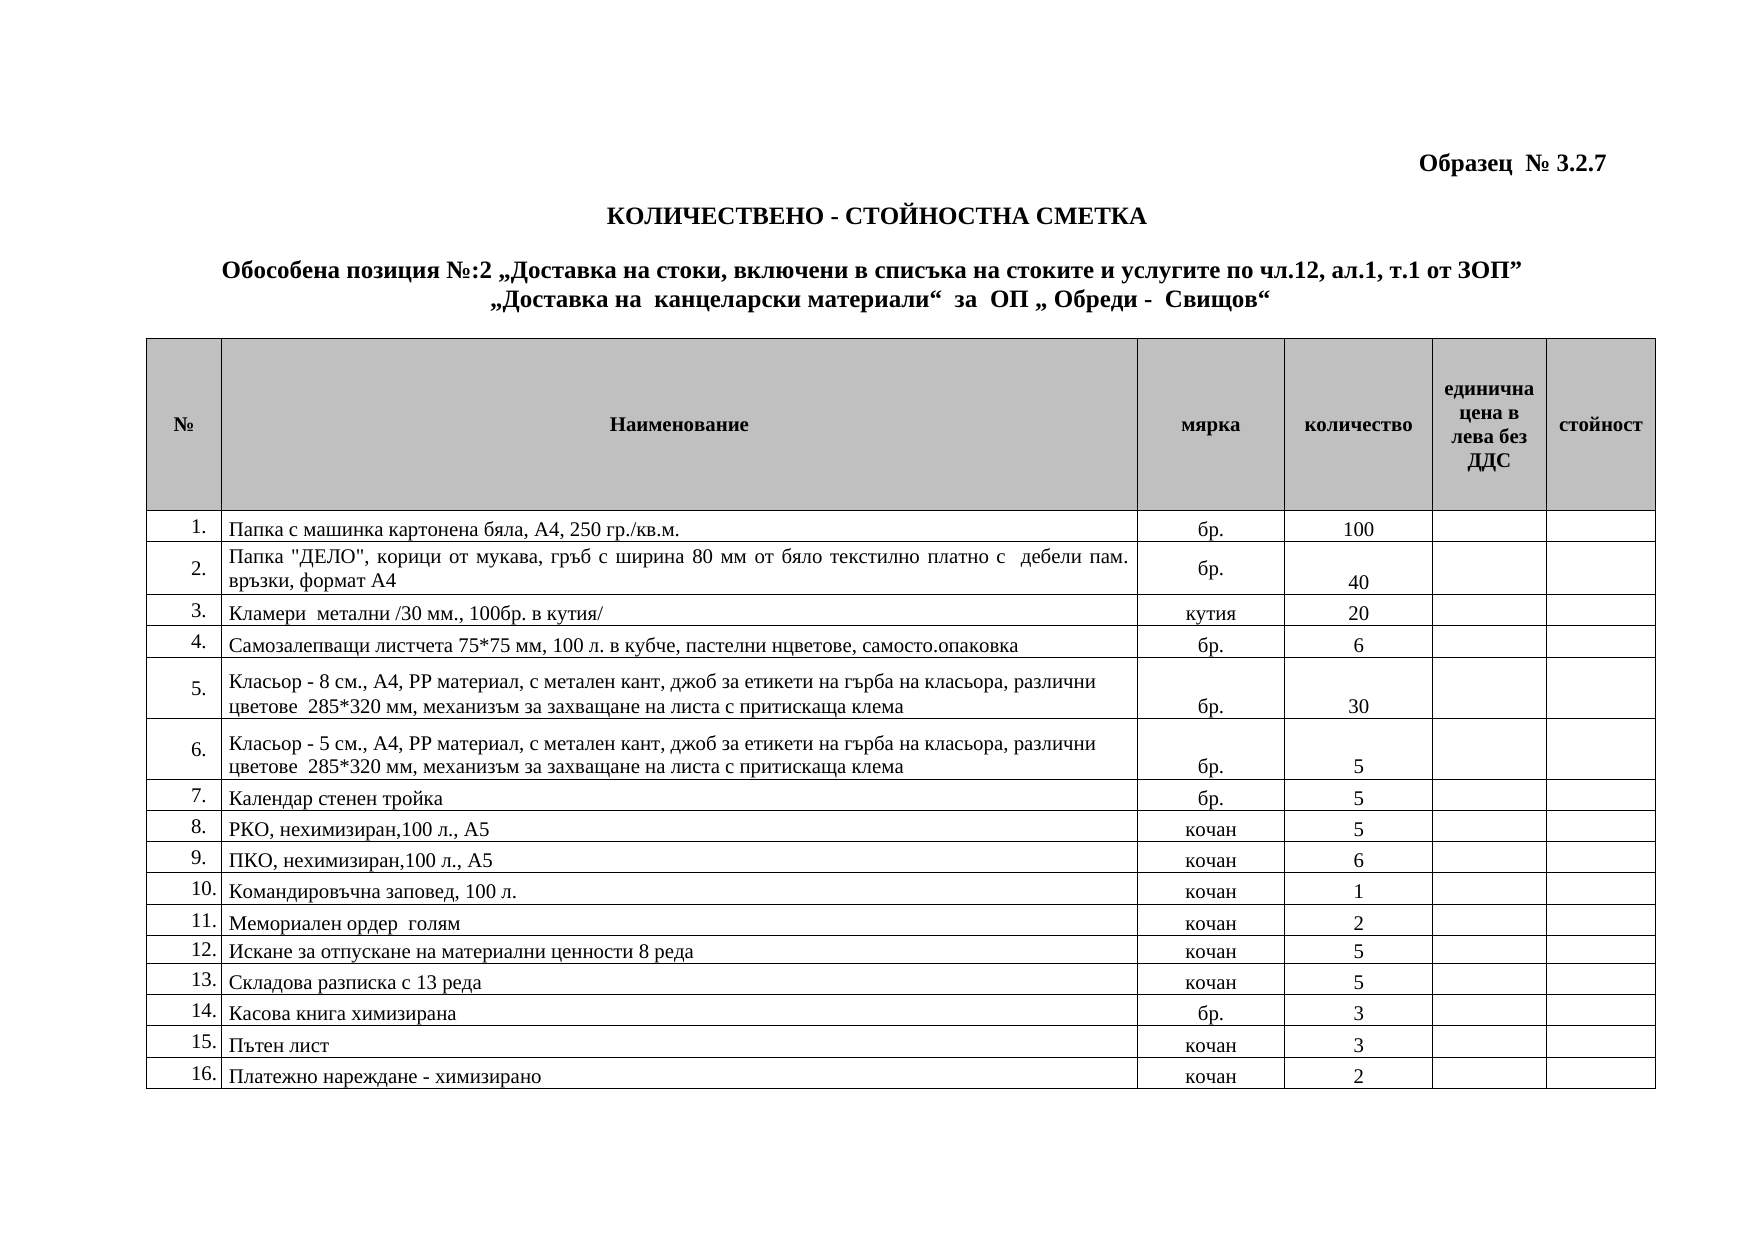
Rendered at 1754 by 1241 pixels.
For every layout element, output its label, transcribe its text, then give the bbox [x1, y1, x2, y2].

table_cell [147, 905, 221, 935]
table_cell [147, 1058, 221, 1088]
table_cell [147, 626, 221, 657]
table_cell [1433, 936, 1546, 963]
table_cell Платежно нареждане - химизирано [222, 1058, 1137, 1088]
table_cell [1433, 626, 1546, 657]
table_cell [1547, 964, 1655, 994]
table_cell бр. [1138, 995, 1284, 1025]
table_cell 5 [1285, 719, 1432, 778]
table_cell [1547, 719, 1655, 778]
table_cell 5 [1285, 811, 1432, 841]
table_cell 2 [1285, 905, 1432, 935]
table_header № [147, 339, 221, 510]
table_cell [1433, 719, 1546, 778]
table_cell [1433, 964, 1546, 994]
table_cell 3 [1285, 1026, 1432, 1057]
table_cell бр. [1138, 511, 1284, 541]
table_cell 30 [1285, 658, 1432, 718]
table_cell Складова разписка с 13 реда [222, 964, 1137, 994]
table_cell 2 [1285, 1058, 1432, 1088]
table_cell [147, 811, 221, 841]
table_cell Кламери метални /30 мм., 100бр. в кутия/ [222, 595, 1137, 625]
table_cell [147, 542, 221, 594]
table_cell Касова книга химизирана [222, 995, 1137, 1025]
table_cell 6 [1285, 626, 1432, 657]
table_cell бр. [1138, 626, 1284, 657]
table_cell [1547, 936, 1655, 963]
table_cell [1433, 542, 1546, 594]
table_cell РКО, нехимизиран,100 л., А5 [222, 811, 1137, 841]
table_cell [1433, 780, 1546, 810]
table_cell кочан [1138, 936, 1284, 963]
table_cell кочан [1138, 1026, 1284, 1057]
table_cell [1433, 995, 1546, 1025]
table_cell [147, 1026, 221, 1057]
table_cell Самозалепващи листчета 75*75 мм, 100 л. в кубче, пастелни нцветове, самосто.опаковка [222, 626, 1137, 657]
table_cell кочан [1138, 811, 1284, 841]
table_cell [147, 780, 221, 810]
table_header единична цена в лева без ДДС [1433, 339, 1546, 510]
table_cell [1547, 842, 1655, 872]
table_cell [1547, 1058, 1655, 1088]
table_cell 6 [1285, 842, 1432, 872]
table_cell [1433, 905, 1546, 935]
table_cell [1547, 873, 1655, 903]
table_header количество [1285, 339, 1432, 510]
table_cell бр. [1138, 780, 1284, 810]
table_cell 5 [1285, 936, 1432, 963]
table_cell 3 [1285, 995, 1432, 1025]
table_cell [147, 936, 221, 963]
table_cell [1547, 811, 1655, 841]
table_header Наименование [222, 339, 1137, 510]
table_cell [147, 873, 221, 903]
table_cell [147, 842, 221, 872]
table_cell 1 [1285, 873, 1432, 903]
table_cell Папка "ДЕЛО", корици от мукава, гръб с ширина 80 мм от бяло текстилно платно с дебели пам. връзки, формат А4 [222, 542, 1137, 594]
table_cell Искане за отпускане на материални ценности 8 реда [222, 936, 1137, 963]
table_cell [1547, 658, 1655, 718]
table_cell [1433, 511, 1546, 541]
table_cell бр. [1138, 658, 1284, 718]
table_cell [1547, 905, 1655, 935]
table_cell 5 [1285, 780, 1432, 810]
table_cell кочан [1138, 905, 1284, 935]
table_cell [1547, 511, 1655, 541]
table_header мярка [1138, 339, 1284, 510]
table_cell [147, 595, 221, 625]
table_cell [1433, 873, 1546, 903]
table_cell Класьор - 5 см., А4, РР материал, с метален кант, джоб за етикети на гърба на класьора, различни цветове 285*320 мм, механизъм за захващане на листа с притискаща клема [222, 719, 1137, 778]
text КОЛИЧЕСТВЕНО - СТОЙНОСТНА СМЕТКА [148, 201, 1606, 230]
table_cell 100 [1285, 511, 1432, 541]
table_cell Командировъчна заповед, 100 л. [222, 873, 1137, 903]
table_cell [1547, 1026, 1655, 1057]
table_cell 40 [1285, 542, 1432, 594]
table_cell [1547, 595, 1655, 625]
table_cell [1433, 1026, 1546, 1057]
table_cell [1547, 780, 1655, 810]
table_cell [1433, 658, 1546, 718]
table_cell [1433, 1058, 1546, 1088]
table_cell [147, 511, 221, 541]
table_cell Класьор - 8 см., А4, РР материал, с метален кант, джоб за етикети на гърба на класьора, различни цветове 285*320 мм, механизъм за захващане на листа с притискаща клема [222, 658, 1137, 718]
table_cell кочан [1138, 873, 1284, 903]
table_header стойност [1547, 339, 1655, 510]
table_cell [147, 964, 221, 994]
table_cell [147, 719, 221, 778]
table_cell Пътен лист [222, 1026, 1137, 1057]
table_cell [1433, 842, 1546, 872]
table_cell Папка с машинка картонена бяла, А4, 250 гр./кв.м. [222, 511, 1137, 541]
table_cell [1547, 626, 1655, 657]
table_cell Мемориален ордер голям [222, 905, 1137, 935]
table_cell Календар стенен тройка [222, 780, 1137, 810]
table_cell бр. [1138, 542, 1284, 594]
table_cell [1547, 995, 1655, 1025]
table_cell бр. [1138, 719, 1284, 778]
text Образец № 3.2.7 [148, 148, 1606, 176]
table_cell кочан [1138, 842, 1284, 872]
table_cell [147, 995, 221, 1025]
table_cell кутия [1138, 595, 1284, 625]
table_cell [147, 658, 221, 718]
table_cell 5 [1285, 964, 1432, 994]
table_cell кочан [1138, 1058, 1284, 1088]
table_cell кочан [1138, 964, 1284, 994]
table_cell ПКО, нехимизиран,100 л., А5 [222, 842, 1137, 872]
table_cell [1433, 595, 1546, 625]
table_cell [1433, 811, 1546, 841]
text Обособена позиция №:2 „Доставка на стоки, включени в списъка на стоките и услугите по чл.12, ал.1, т.1 от ЗОП” [148, 255, 1606, 284]
table_cell [1547, 542, 1655, 594]
text „Доставка на канцеларски материали“ за ОП „ Обреди - Свищов“ [148, 284, 1606, 313]
table_cell 20 [1285, 595, 1432, 625]
